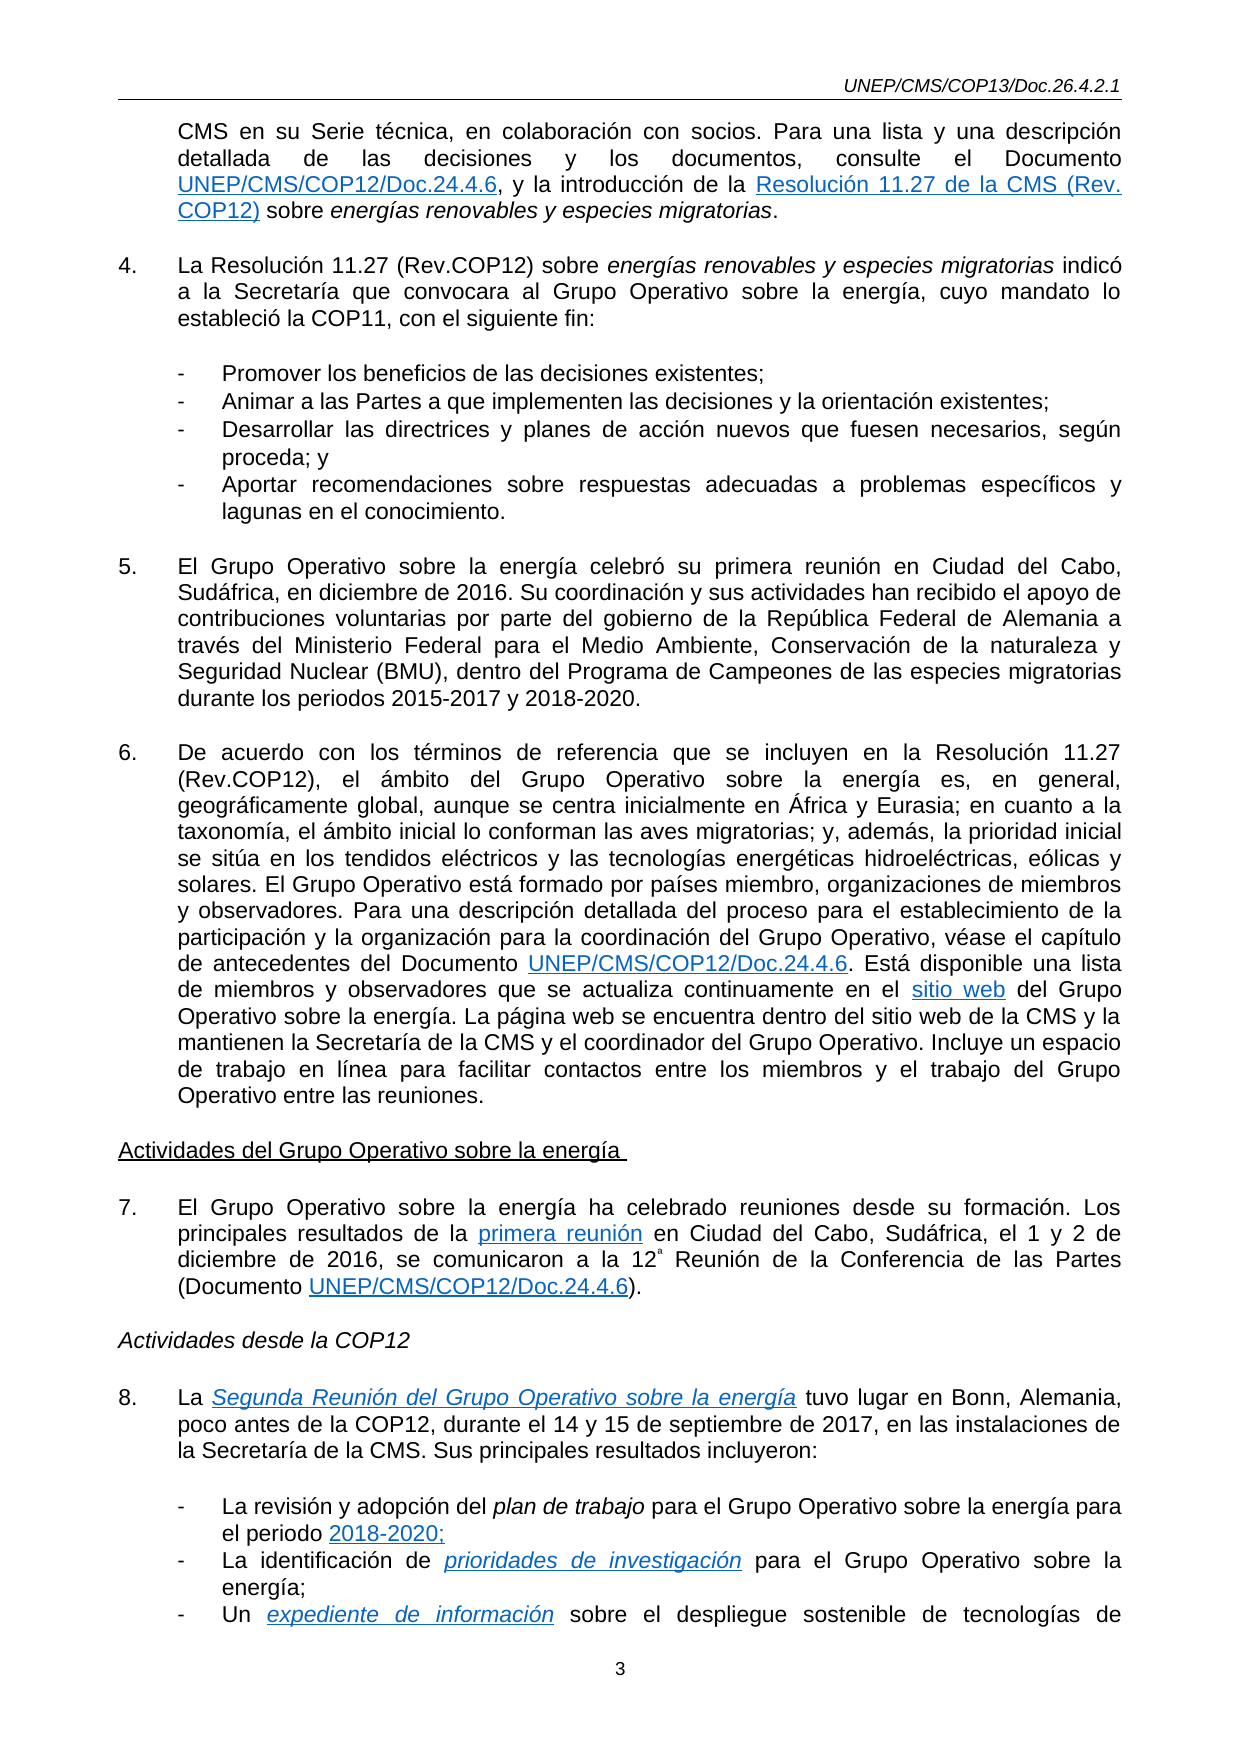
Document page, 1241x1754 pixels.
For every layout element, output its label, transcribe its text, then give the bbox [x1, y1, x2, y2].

text Actividades desde la COP12 [118, 1327, 1122, 1354]
text La Resolución 11.27 (Rev.COP12) sobre energías renovables y especies migratorias indicó a la Secretaría que convocara al Grupo Operativo sobre la energía, cuyo mandato lo estableció la COP11, con el siguiente fin: [118, 252, 1122, 331]
text La Segunda Reunión del Grupo Operativo sobre la energía tuvo lugar en Bonn, Alemania, poco antes de la COP12, durante el 14 y 15 de septiembre de 2017, en las instalaciones de la Secretaría de la CMS. Sus principales resultados incluyeron: [118, 1384, 1122, 1463]
text Actividades del Grupo Operativo sobre la energía [118, 1137, 1122, 1163]
list Desarrollar las directrices y planes de acción nuevos que fuesen necesarios, según proceda; y [177, 416, 1122, 470]
list Aportar recomendaciones sobre respuestas adecuadas a problemas específicos y lagunas en el conocimiento. [177, 470, 1122, 524]
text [118, 118, 1122, 223]
list La revisión y adopción del plan de trabajo para el Grupo Operativo sobre la energía para el periodo 2018-2020; [177, 1492, 1122, 1546]
text El Grupo Operativo sobre la energía celebró su primera reunión en Ciudad del Cabo, Sudáfrica, en diciembre de 2016. Su coordinación y sus actividades han recibido el apoyo de contribuciones voluntarias por parte del gobierno de la República Federal de Alemania a través del Ministerio Federal para el Medio Ambiente, Conservación de la naturaleza y Seguridad Nuclear (BMU), dentro del Programa de Campeones de las especies migratorias durante los periodos 2015-2017 y 2018-2020. [118, 553, 1122, 711]
list Animar a las Partes a que implementen las decisiones y la orientación existentes; [177, 387, 1122, 416]
text El Grupo Operativo sobre la energía ha celebrado reuniones desde su formación. Los principales resultados de la primera reunión en Ciudad del Cabo, Sudáfrica, el 1 y 2 de diciembre de 2016, se comunicaron a la 12ª Reunión de la Conferencia de las Partes (Documento UNEP/CMS/COP12/Doc.24.4.6). [118, 1193, 1122, 1299]
list La identificación de prioridades de investigación para el Grupo Operativo sobre la energía; [177, 1546, 1122, 1601]
list Promover los beneficios de las decisiones existentes; [177, 359, 1122, 387]
text De acuerdo con los términos de referencia que se incluyen en la Resolución 11.27 (Rev.COP12), el ámbito del Grupo Operativo sobre la energía es, en general, geográficamente global, aunque se centra inicialmente en África y Eurasia; en cuanto a la taxonomía, el ámbito inicial lo conforman las aves migratorias; y, además, la prioridad inicial se sitúa en los tendidos eléctricos y las tecnologías energéticas hidroeléctricas, eólicas y solares. El Grupo Operativo está formado por países miembro, organizaciones de miembros y observadores. Para una descripción detallada del proceso para el establecimiento de la participación y la organización para la coordinación del Grupo Operativo, véase el capítulo de antecedentes del Documento UNEP/CMS/COP12/Doc.24.4.6. Está disponible una lista de miembros y observadores que se actualiza continuamente en el sitio web del Grupo Operativo sobre la energía. La página web se encuentra dentro del sitio web de la CMS y la mantienen la Secretaría de la CMS y el coordinador del Grupo Operativo. Incluye un espacio de trabajo en línea para facilitar contactos entre los miembros y el trabajo del Grupo Operativo entre las reuniones. [118, 739, 1122, 1108]
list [177, 1601, 1122, 1628]
